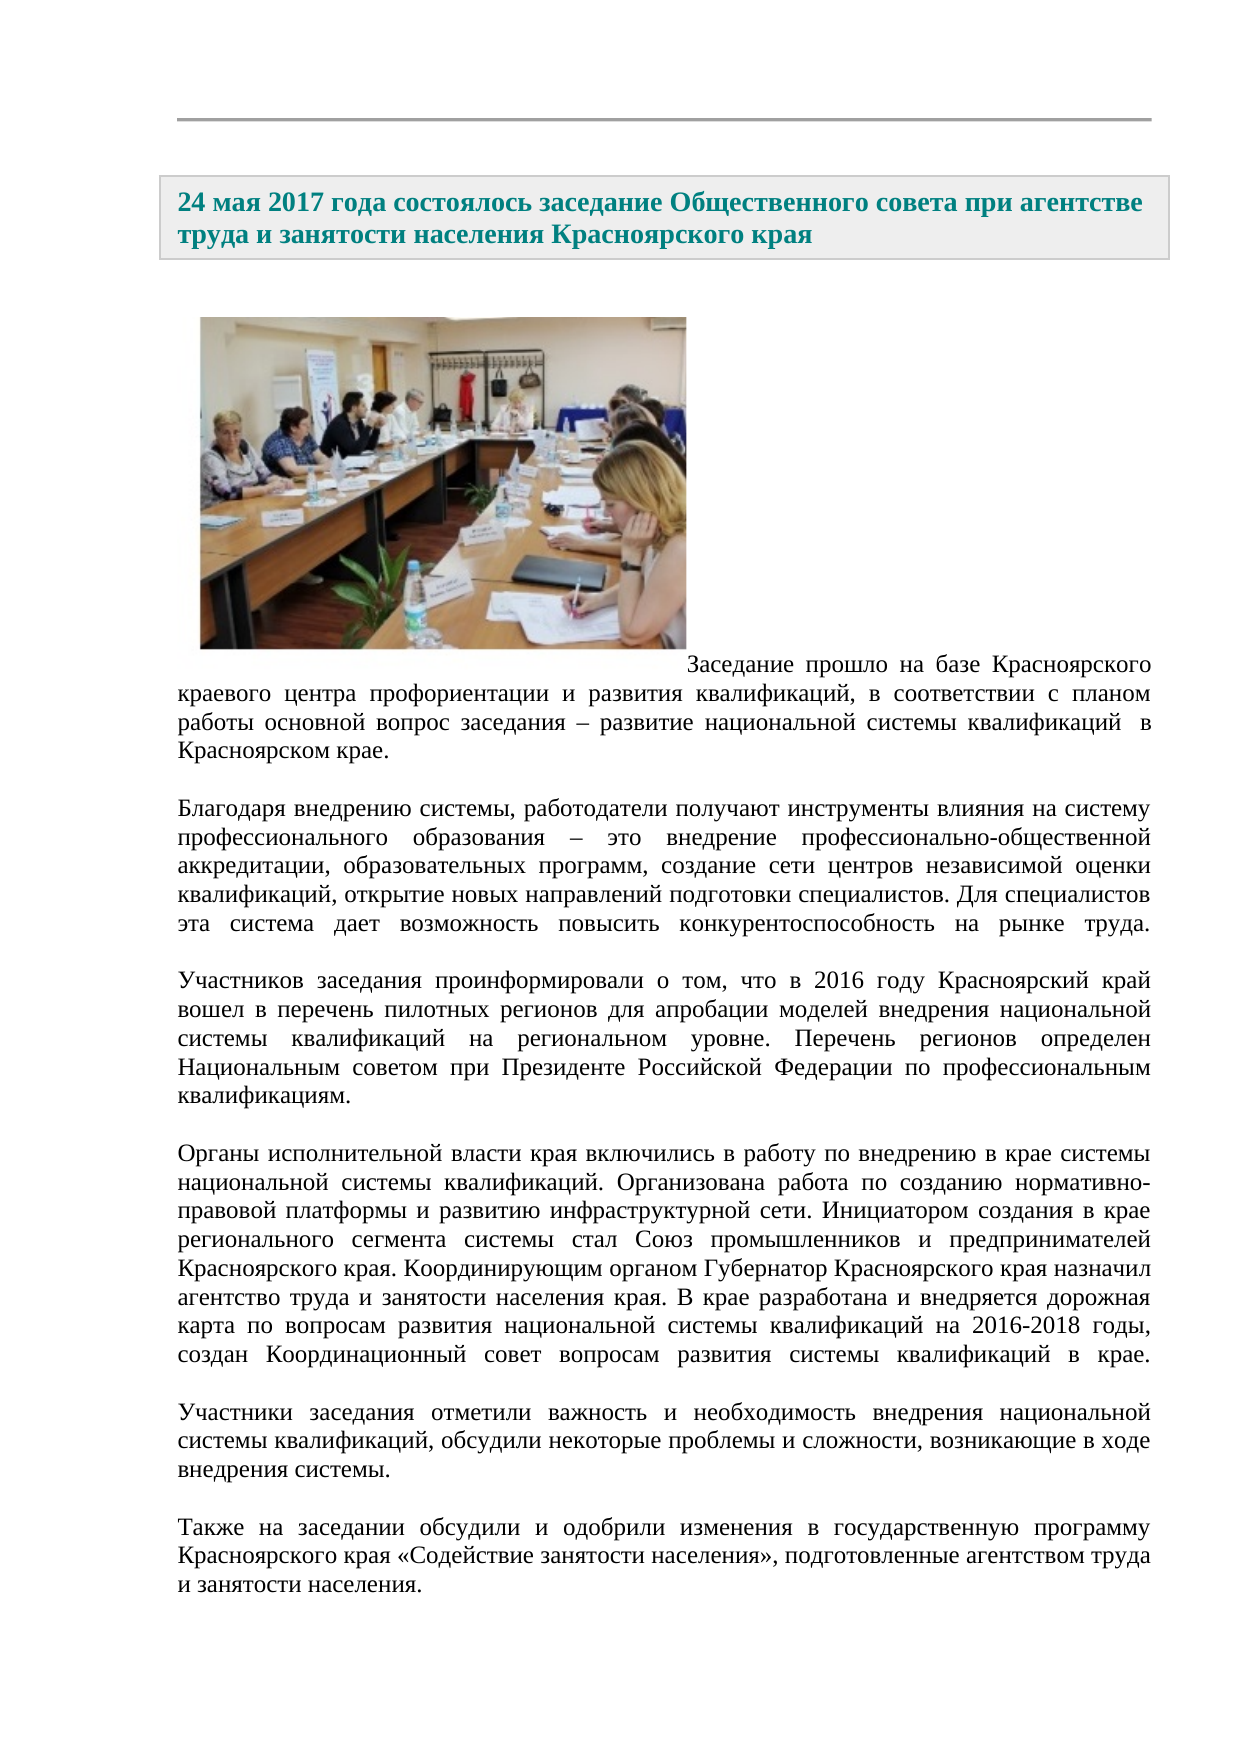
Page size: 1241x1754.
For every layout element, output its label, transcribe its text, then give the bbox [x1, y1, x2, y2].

text Также на заседании обсудили и одобрили изменения в государственную программу Красноярского края «Содействие занятости населения», подготовленные агентством труда и занятости населения. [177, 1483, 1152, 1598]
text Благодаря внедрению системы, работодатели получают инструменты влияния на систему профессионального образования – это внедрение профессионально-общественной аккредитации, образовательных программ, создание сети центров независимой оценки квалификаций, открытие новых направлений подготовки специалистов. Для специалистов эта система дает возможность повысить конкурентоспособность на рынке труда. Участников заседания проинформировали о том, что в 2016 году Красноярский край вошел в перечень пилотных регионов для апробации моделей внедрения национальной системы квалификаций на региональном уровне. Перечень регионов определен Национальным советом при Президенте Российской Федерации по профессиональным квалификациям. Органы исполнительной власти края включились в работу по внедрению в крае системы национальной системы квалификаций. Организована работа по созданию нормативно-правовой платформы и развитию инфраструктурной сети. Инициатором создания в крае регионального сегмента системы стал Союз промышленников и предпринимателей Красноярского края. Координирующим органом Губернатор Красноярского края назначил агентство труда и занятости населения края. В крае разработана и внедряется дорожная карта по вопросам развития национальной системы квалификаций на 2016-2018 годы, создан Координационный совет вопросам развития системы квалификаций в крае. Участники заседания отметили важность и необходимость внедрения национальной системы квалификаций, обсудили некоторые проблемы и сложности, возникающие в ходе внедрения системы. [177, 764, 1152, 1483]
text 24 мая 2017 года состоялось заседание Общественного совета при агентстве труда и занятости населения Красноярского края [161, 177, 1168, 258]
picture [177, 317, 687, 673]
